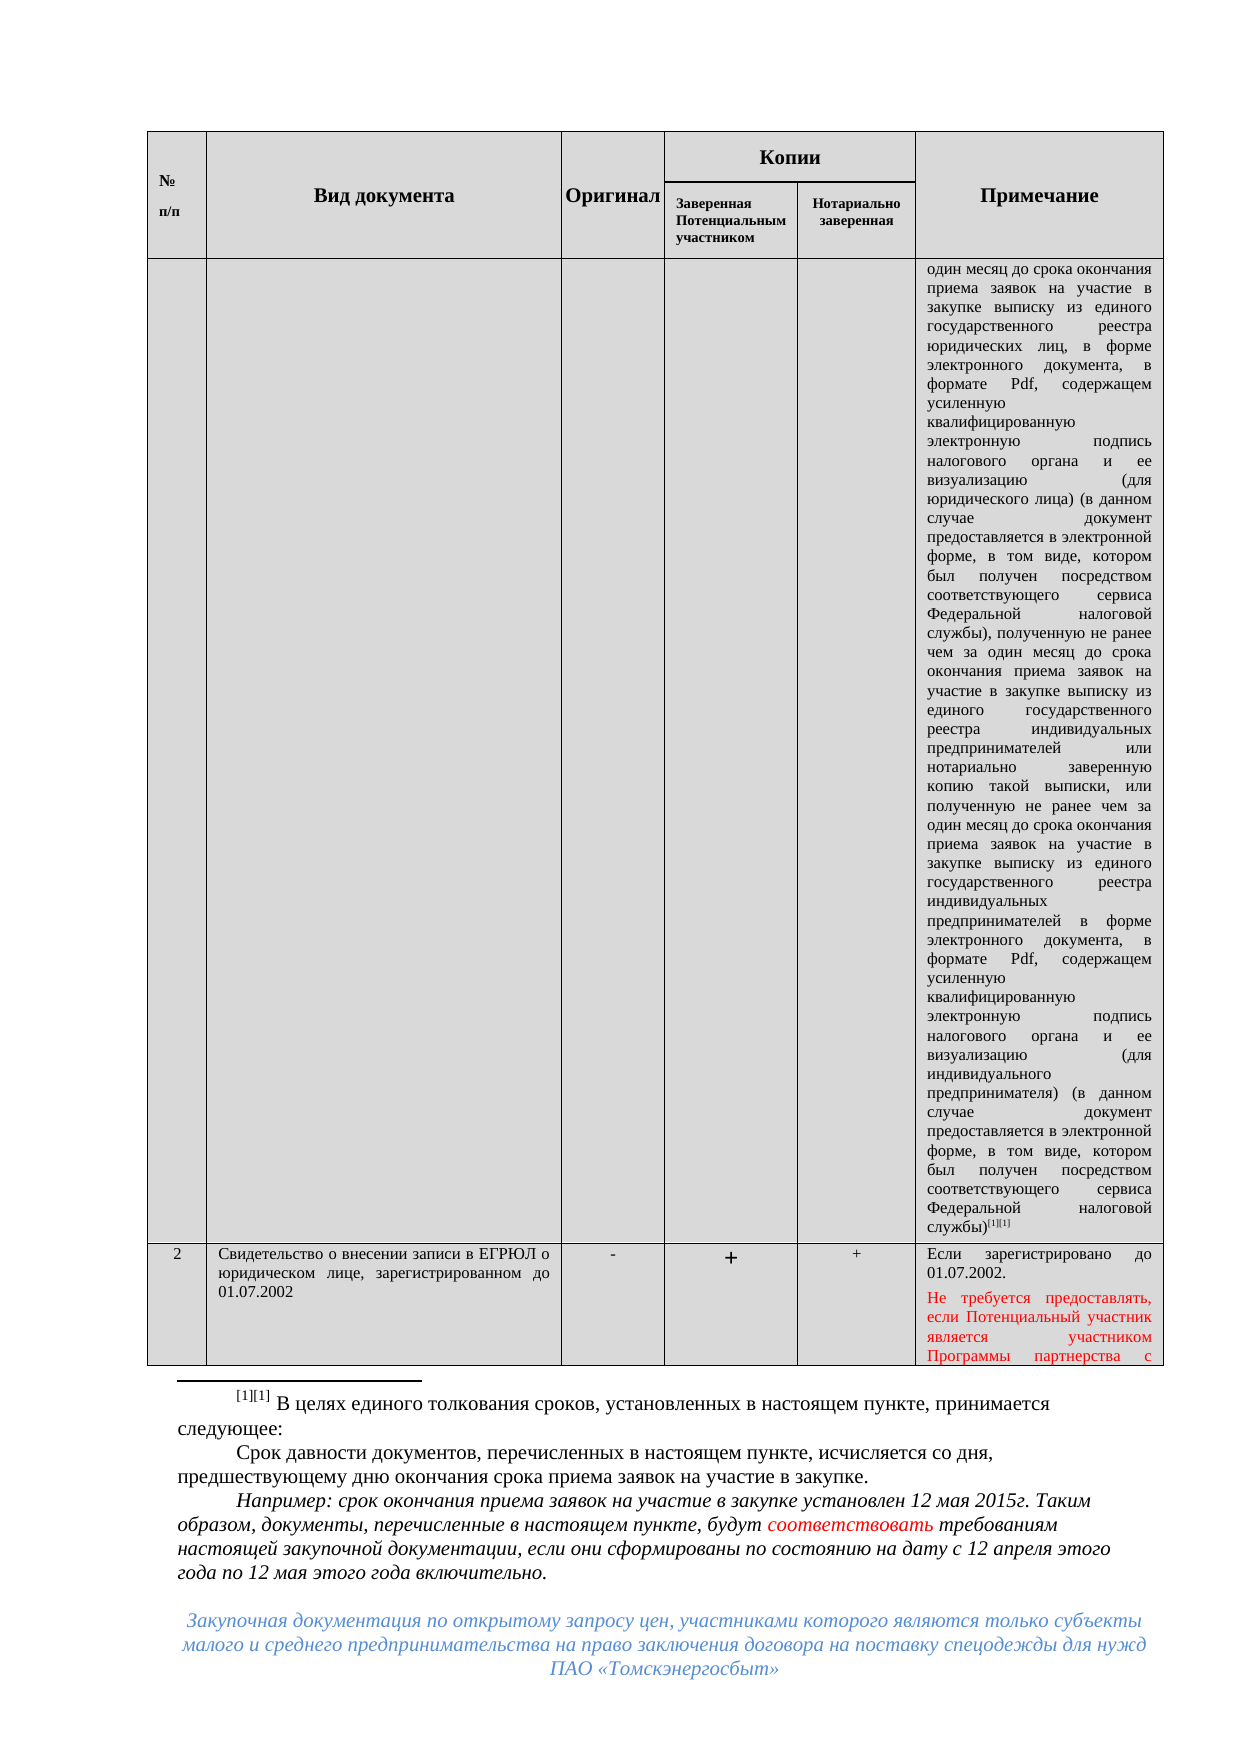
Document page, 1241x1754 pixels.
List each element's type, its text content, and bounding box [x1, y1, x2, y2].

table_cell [207, 259, 561, 1242]
table_cell Заверенная Потенциальным участником [665, 183, 797, 258]
table_cell + [665, 1244, 797, 1365]
table_header Примечание [916, 132, 1163, 258]
table_cell 2 [148, 1244, 206, 1365]
table_cell + [798, 259, 915, 1242]
table_cell - [562, 1244, 664, 1365]
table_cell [916, 259, 1163, 1242]
table_cell 1 [148, 259, 206, 1242]
table_cell + [798, 1244, 915, 1365]
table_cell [207, 1244, 561, 1365]
table_header Вид документа [207, 132, 561, 258]
table_header Оригинал [562, 132, 664, 258]
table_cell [916, 1244, 1163, 1365]
table_header Копии [665, 132, 915, 181]
table_cell Нотариально заверенная [798, 183, 915, 258]
table_cell + [562, 259, 664, 1242]
table_cell - [665, 259, 797, 1242]
table_header № п/п [148, 132, 206, 258]
